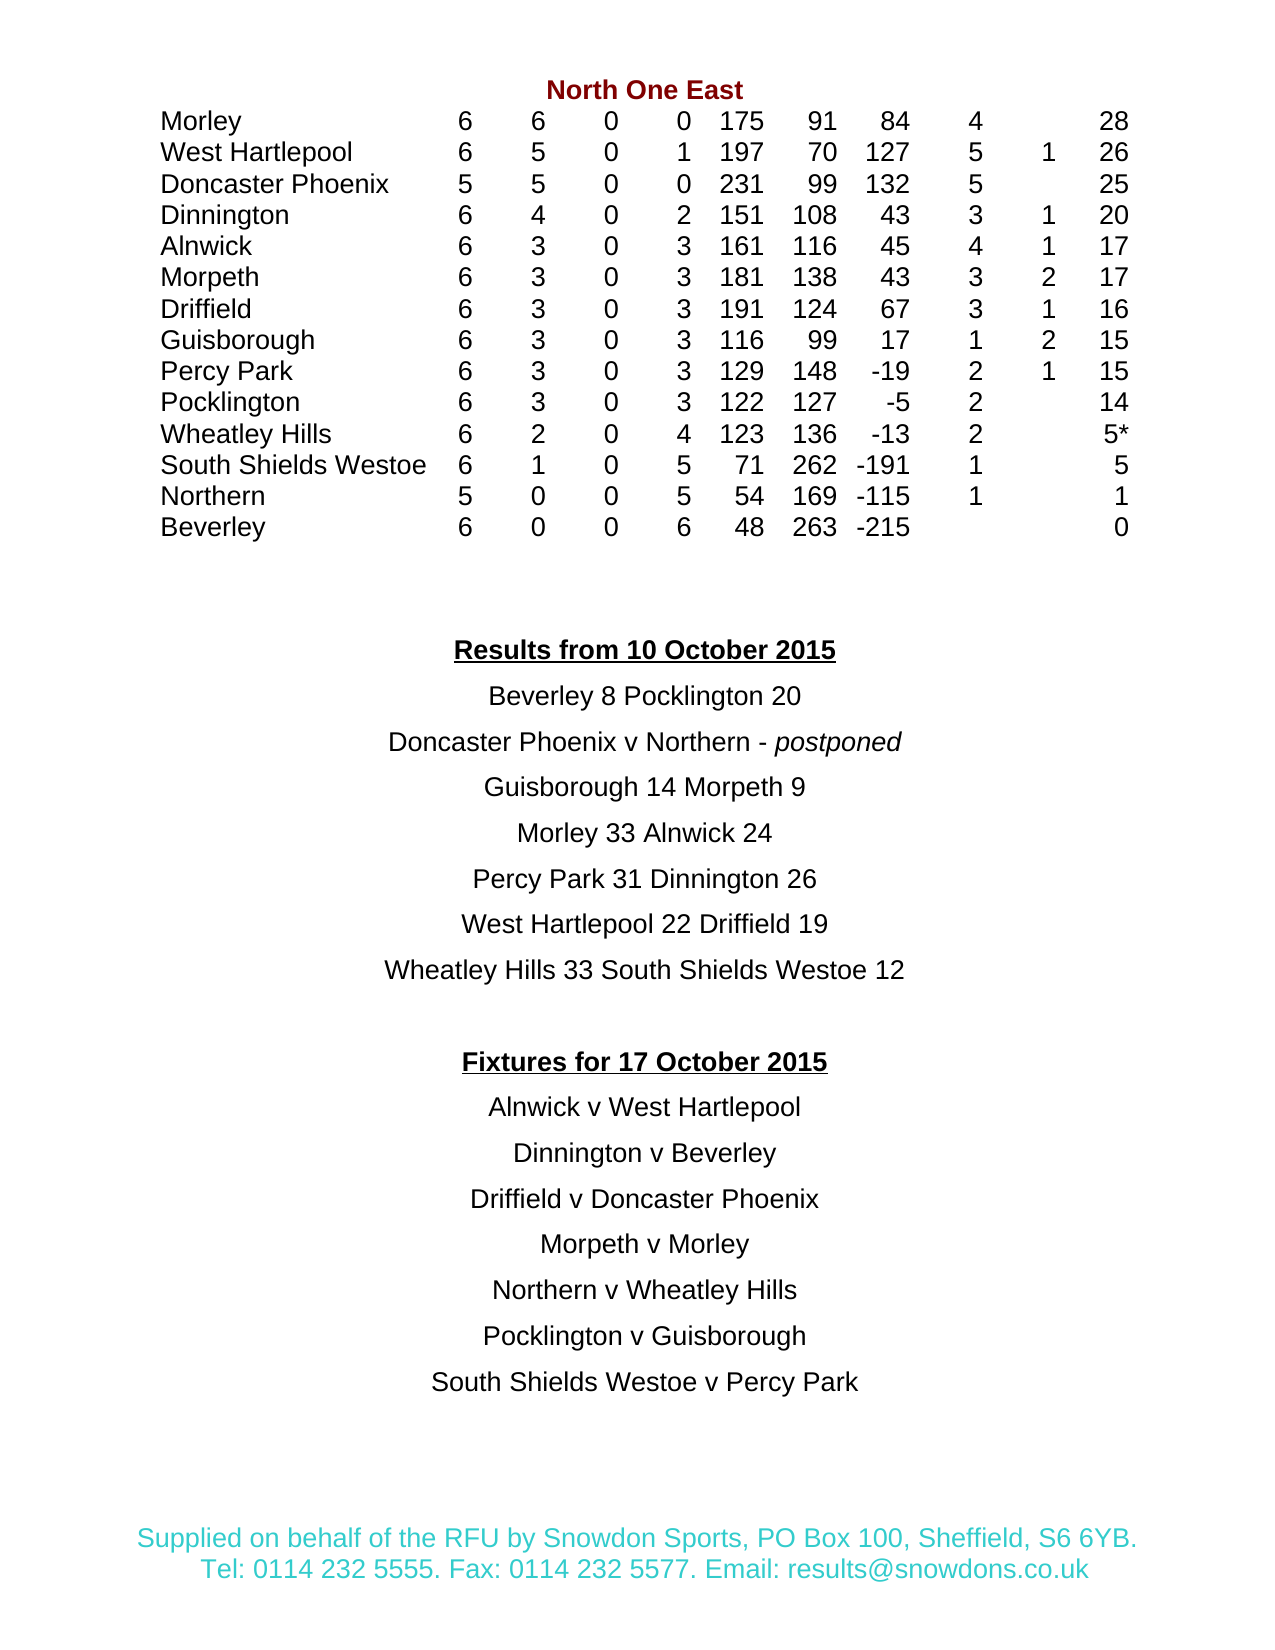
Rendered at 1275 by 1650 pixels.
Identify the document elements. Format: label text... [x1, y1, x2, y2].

text Tel: 0114 232 5555. Fax: 0114 232 5577. Email: results@snowdons.co.uk [137, 1553, 1152, 1584]
text Beverley 8 Pocklington 20 [137, 680, 1152, 711]
text Guisborough 14 Morpeth 9 [137, 771, 1152, 802]
text Guisborough 6 3 0 3 116 99 17 1 2 15 [137, 324, 1152, 355]
text Alnwick 6 3 0 3 161 116 45 4 1 17 [137, 230, 1152, 261]
text Beverley 6 0 0 6 48 263 -215 0 [137, 511, 1152, 543]
text Alnwick v West Hartlepool [137, 1091, 1152, 1123]
text Driffield 6 3 0 3 191 124 67 3 1 16 [137, 293, 1152, 324]
text Morpeth v Morley [137, 1228, 1152, 1260]
text West Hartlepool 22 Driffield 19 [137, 908, 1152, 940]
text Fixtures for 17 October 2015 [137, 1046, 1152, 1077]
text Percy Park 31 Dinnington 26 [137, 863, 1152, 894]
text South Shields Westoe v Percy Park [137, 1366, 1152, 1397]
text Driffield v Doncaster Phoenix [137, 1183, 1152, 1214]
text South Shields Westoe 6 1 0 5 71 262 -191 1 5 [137, 449, 1152, 480]
text Dinnington 6 4 0 2 151 108 43 3 1 20 [137, 199, 1152, 230]
text Morpeth 6 3 0 3 181 138 43 3 2 17 [137, 261, 1152, 293]
text Doncaster Phoenix 5 5 0 0 231 99 132 5 25 [137, 168, 1152, 199]
text Pocklington 6 3 0 3 122 127 -5 2 14 [137, 386, 1152, 418]
text Percy Park 6 3 0 3 129 148 -19 2 1 15 [137, 355, 1152, 386]
text Wheatley Hills 33 South Shields Westoe 12 [137, 954, 1152, 985]
text Results from 10 October 2015 [137, 634, 1152, 665]
text Northern v Wheatley Hills [137, 1274, 1152, 1306]
text Morley 33 Alnwick 24 [137, 817, 1152, 848]
text North One East [137, 74, 1152, 105]
text Morley 6 6 0 0 175 91 84 4 28 [137, 105, 1152, 136]
text Pocklington v Guisborough [137, 1320, 1152, 1351]
text Doncaster Phoenix v Northern - postponed [137, 726, 1152, 757]
text Wheatley Hills 6 2 0 4 123 136 -13 2 5* [137, 418, 1152, 449]
text Northern 5 0 0 5 54 169 -115 1 1 [137, 480, 1152, 511]
text West Hartlepool 6 5 0 1 197 70 127 5 1 26 [137, 136, 1152, 168]
text Dinnington v Beverley [137, 1137, 1152, 1168]
text Supplied on behalf of the RFU by Snowdon Sports, PO Box 100, Sheffield, S6 6YB. [123, 1522, 1152, 1553]
